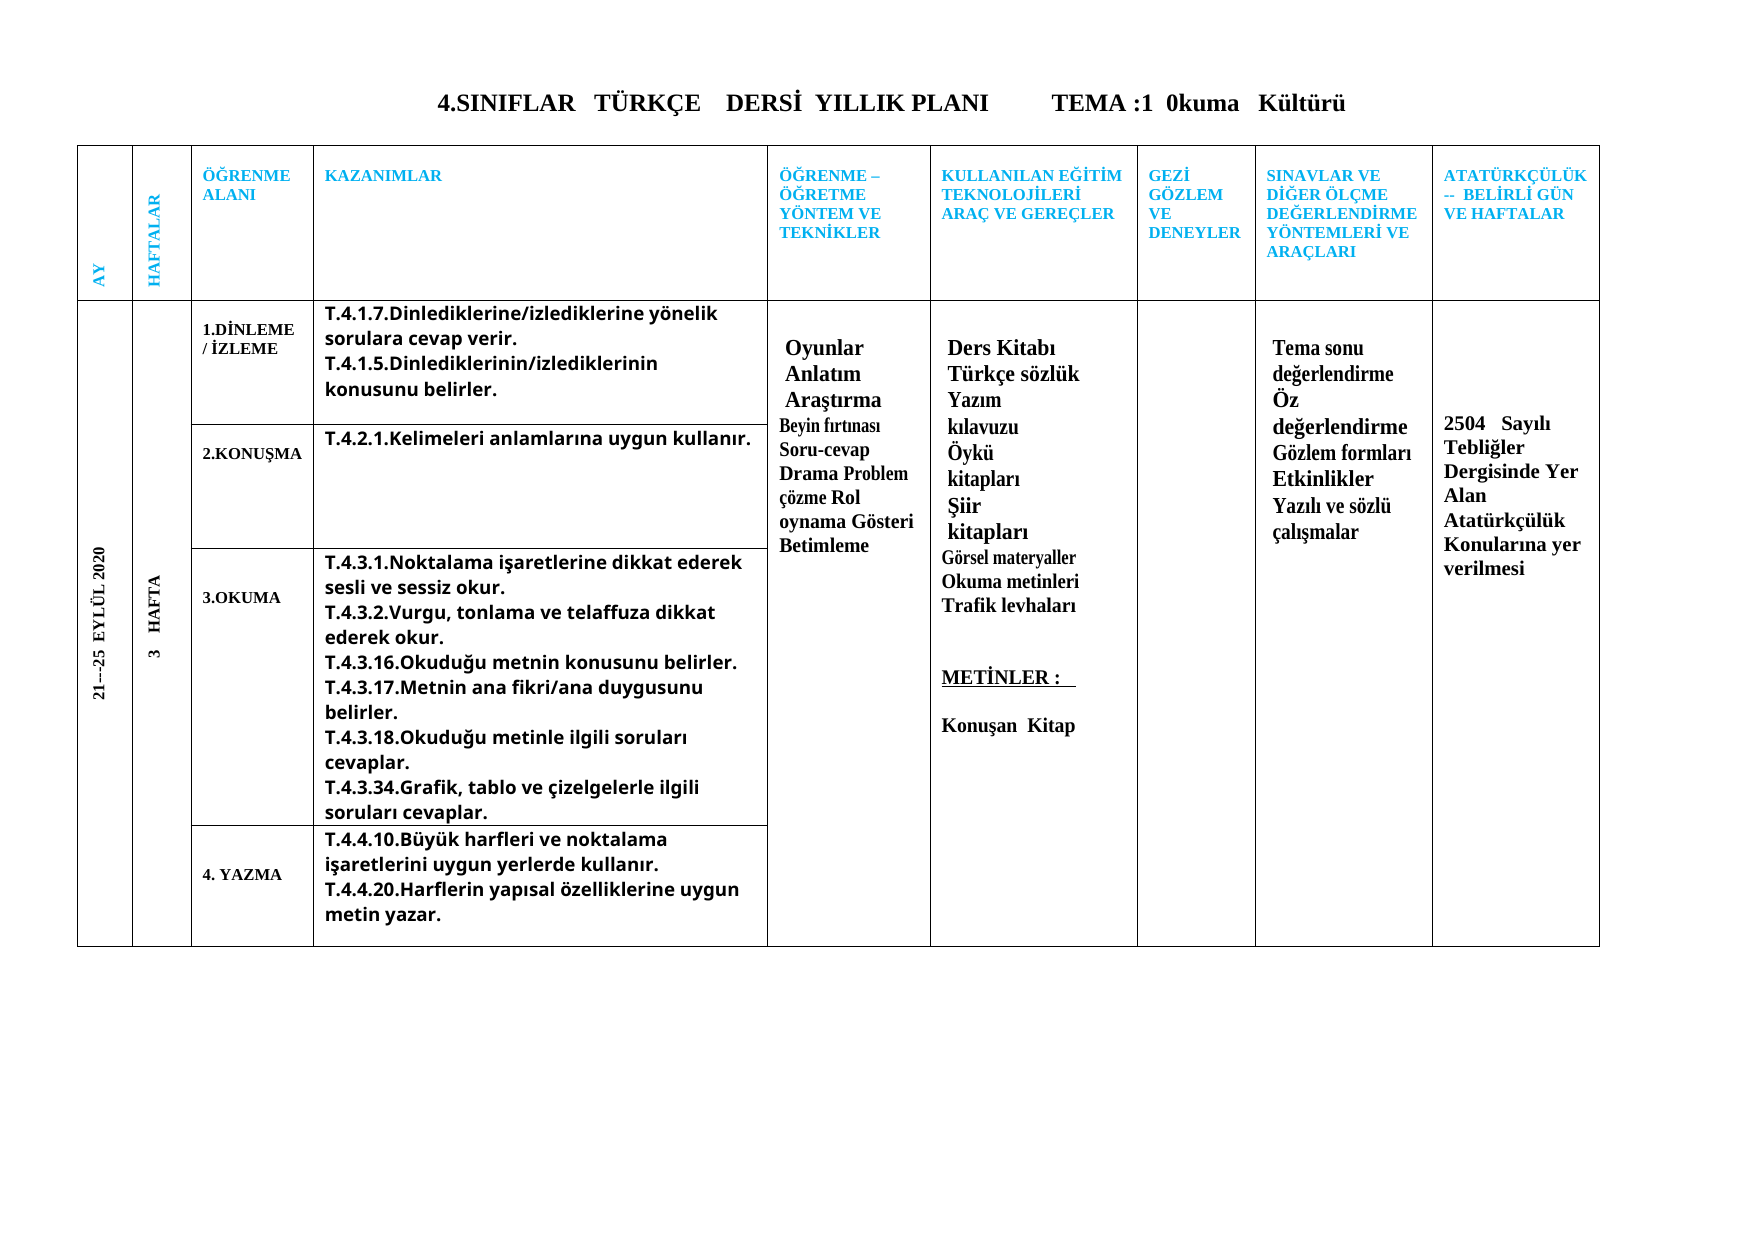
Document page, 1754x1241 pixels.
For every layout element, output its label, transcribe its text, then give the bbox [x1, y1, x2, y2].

table_header ATATÜRKÇÜLÜK -- BELİRLİ GÜN VE HAFTALAR [1433, 146, 1599, 300]
table_header SINAVLAR VE DİĞER ÖLÇME DEĞERLENDİRME YÖNTEMLERİ VE ARAÇLARI [1256, 146, 1432, 300]
table_header KULLANILAN EĞİTİM TEKNOLOJİLERİ ARAÇ VE GEREÇLER [931, 146, 1137, 300]
table_header HAFTALAR [133, 146, 191, 300]
table_cell 2.KONUŞMA [192, 425, 313, 548]
table_cell 3 HAFTA [133, 301, 191, 946]
table_cell 1.DİNLEME / İZLEME [192, 301, 313, 424]
table_cell 2504 Sayılı Tebliğler Dergisinde Yer Alan Atatürkçülük Konularına yer verilmesi [1433, 301, 1599, 946]
table_header ÖĞRENME ALANI [192, 146, 313, 300]
table_cell T.4.3.1.Noktalama işaretlerine dikkat ederek sesli ve sessiz okur. T.4.3.2.Vurgu, tonlama ve telaffuza dikkat ederek okur. T.4.3.16.Okuduğu metnin konusunu belirler. T.4.3.17.Metnin ana fikri/ana duygusunu belirler. T.4.3.18.Okuduğu metinle ilgili soruları cevaplar. T.4.3.34.Grafik, tablo ve çizelgelerle ilgili soruları cevaplar. [314, 549, 767, 825]
table_cell T.4.1.7.Dinlediklerine/izlediklerine yönelik sorulara cevap verir. T.4.1.5.Dinlediklerinin/izlediklerinin konusunu belirler. [314, 301, 767, 424]
text 4.SINIFLAR TÜRKÇE DERSİ YILLIK PLANI TEMA :1 0kuma Kültürü [89, 88, 1695, 117]
table_cell T.4.4.10.Büyük harfleri ve noktalama işaretlerini uygun yerlerde kullanır. T.4.4.20.Harflerin yapısal özelliklerine uygun metin yazar. [314, 826, 767, 946]
table_cell Tema sonu değerlendirme Öz değerlendirme Gözlem formları Etkinlikler Yazılı ve sözlü çalışmalar [1256, 301, 1432, 946]
table_cell T.4.2.1.Kelimeleri anlamlarına uygun kullanır. [314, 425, 767, 548]
table_cell 4. YAZMA [192, 826, 313, 946]
table_header GEZİ GÖZLEM VE DENEYLER [1138, 146, 1255, 300]
table_cell Oyunlar Anlatım Araştırma Beyin fırtınası Soru-cevap Drama Problem çözme Rol oynama Gösteri Betimleme [768, 301, 930, 946]
table_header KAZANIMLAR [314, 146, 767, 300]
table_cell 21---25 EYLÜL 2020 [78, 301, 132, 946]
table_header AY [78, 146, 132, 300]
table_header ÖĞRENME –ÖĞRETME YÖNTEM VE TEKNİKLER [768, 146, 930, 300]
table_cell [1138, 301, 1255, 946]
table_cell 3.OKUMA [192, 549, 313, 825]
table_cell Ders Kitabı Türkçe sözlük Yazım kılavuzu Öykü kitapları Şiir kitapları Görsel materyaller Okuma metinleri Trafik levhaları METİNLER : Konuşan Kitap [931, 301, 1137, 946]
